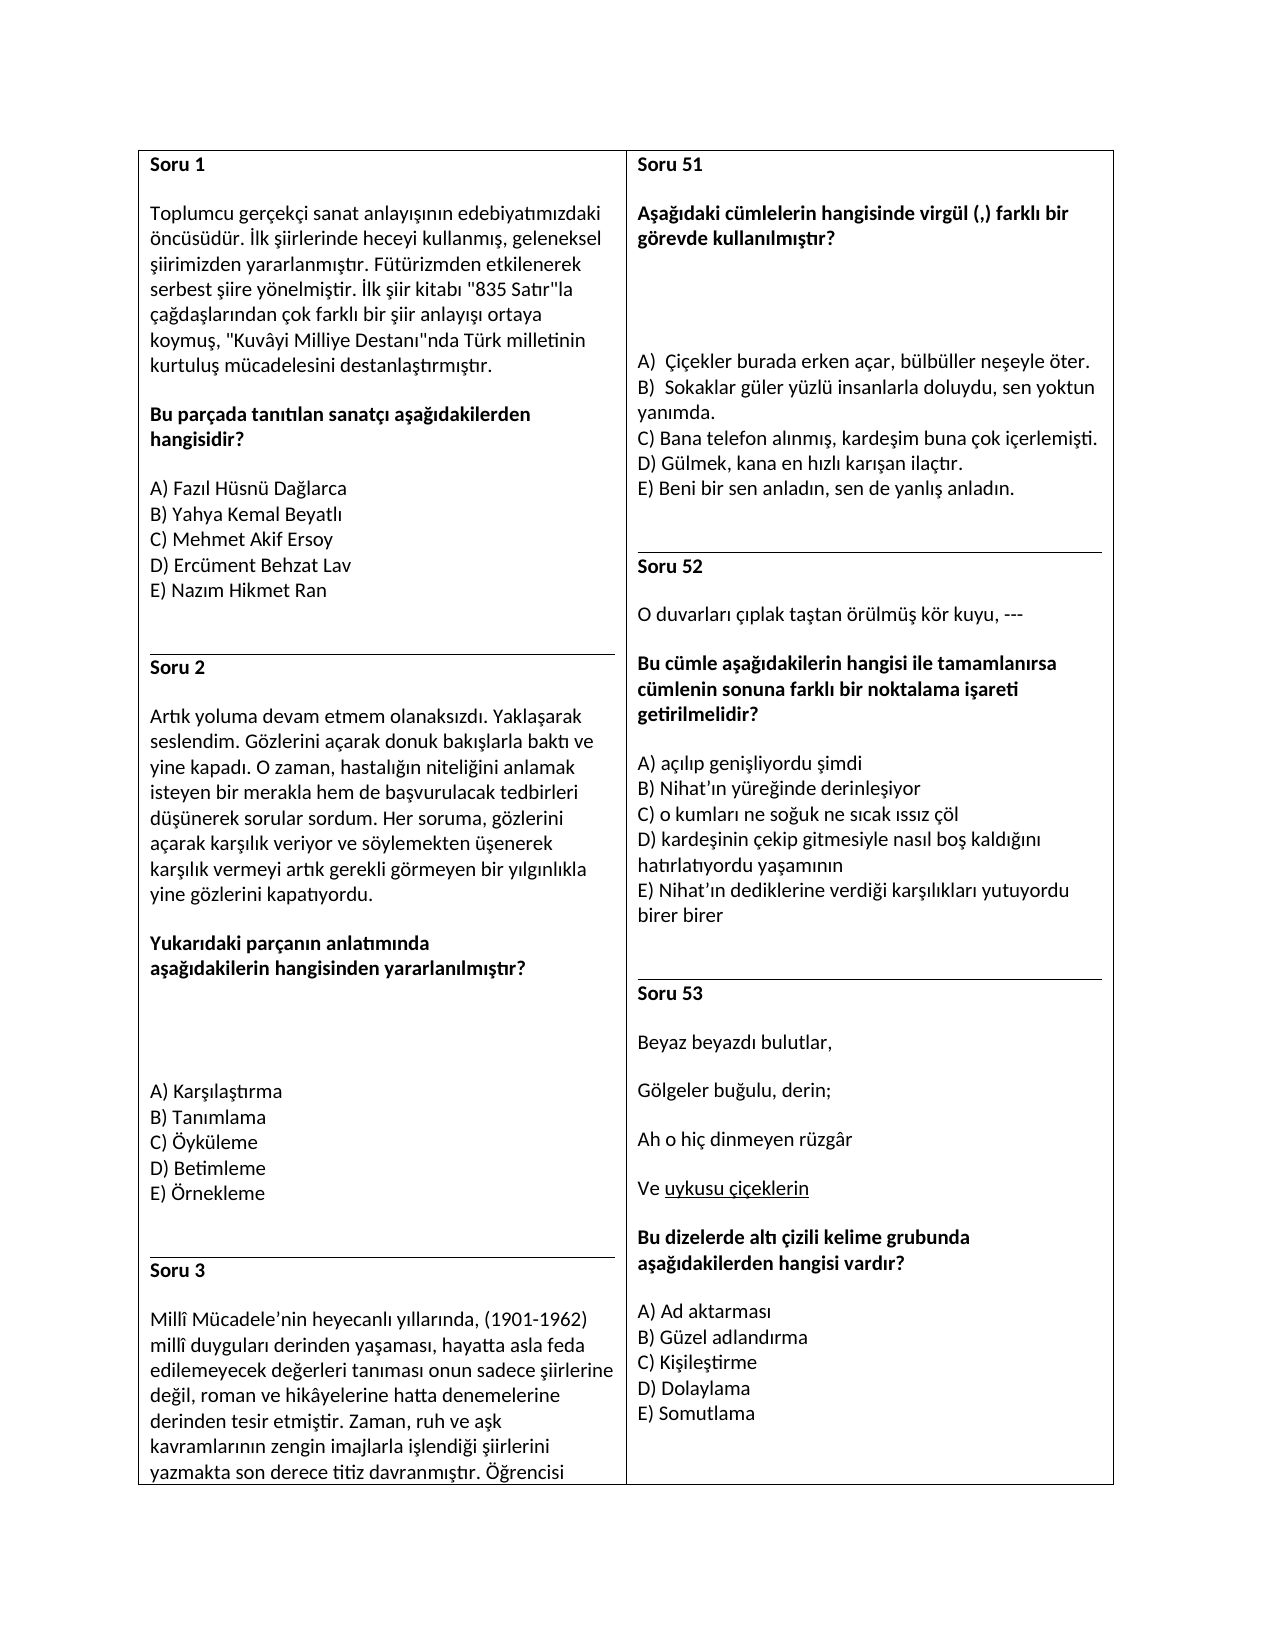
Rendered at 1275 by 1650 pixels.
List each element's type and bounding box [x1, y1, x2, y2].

table_header [139, 151, 626, 1484]
table_header [627, 151, 1113, 1484]
